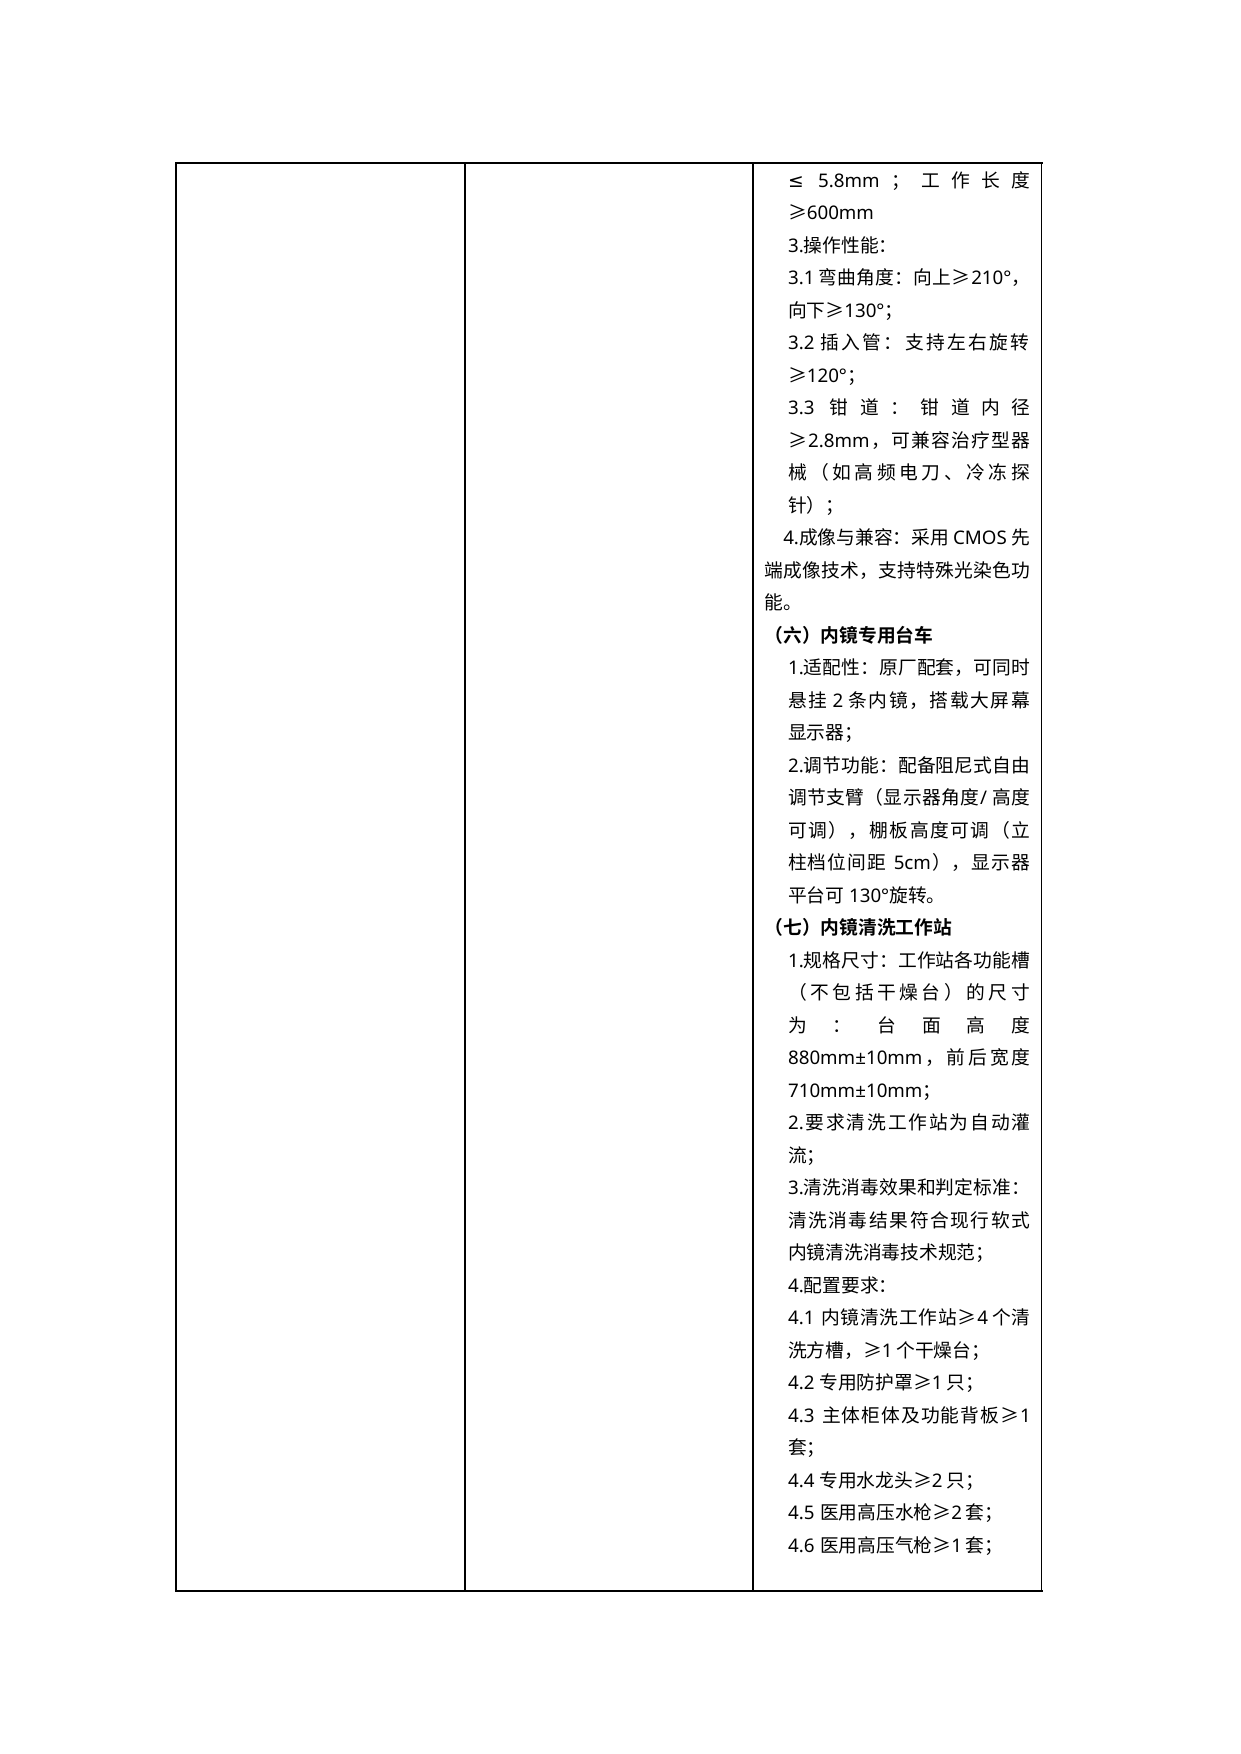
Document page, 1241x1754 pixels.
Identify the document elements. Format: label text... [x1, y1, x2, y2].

table_cell [466, 164, 752, 1590]
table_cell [754, 164, 1041, 1590]
table_cell 1 [177, 164, 464, 1590]
